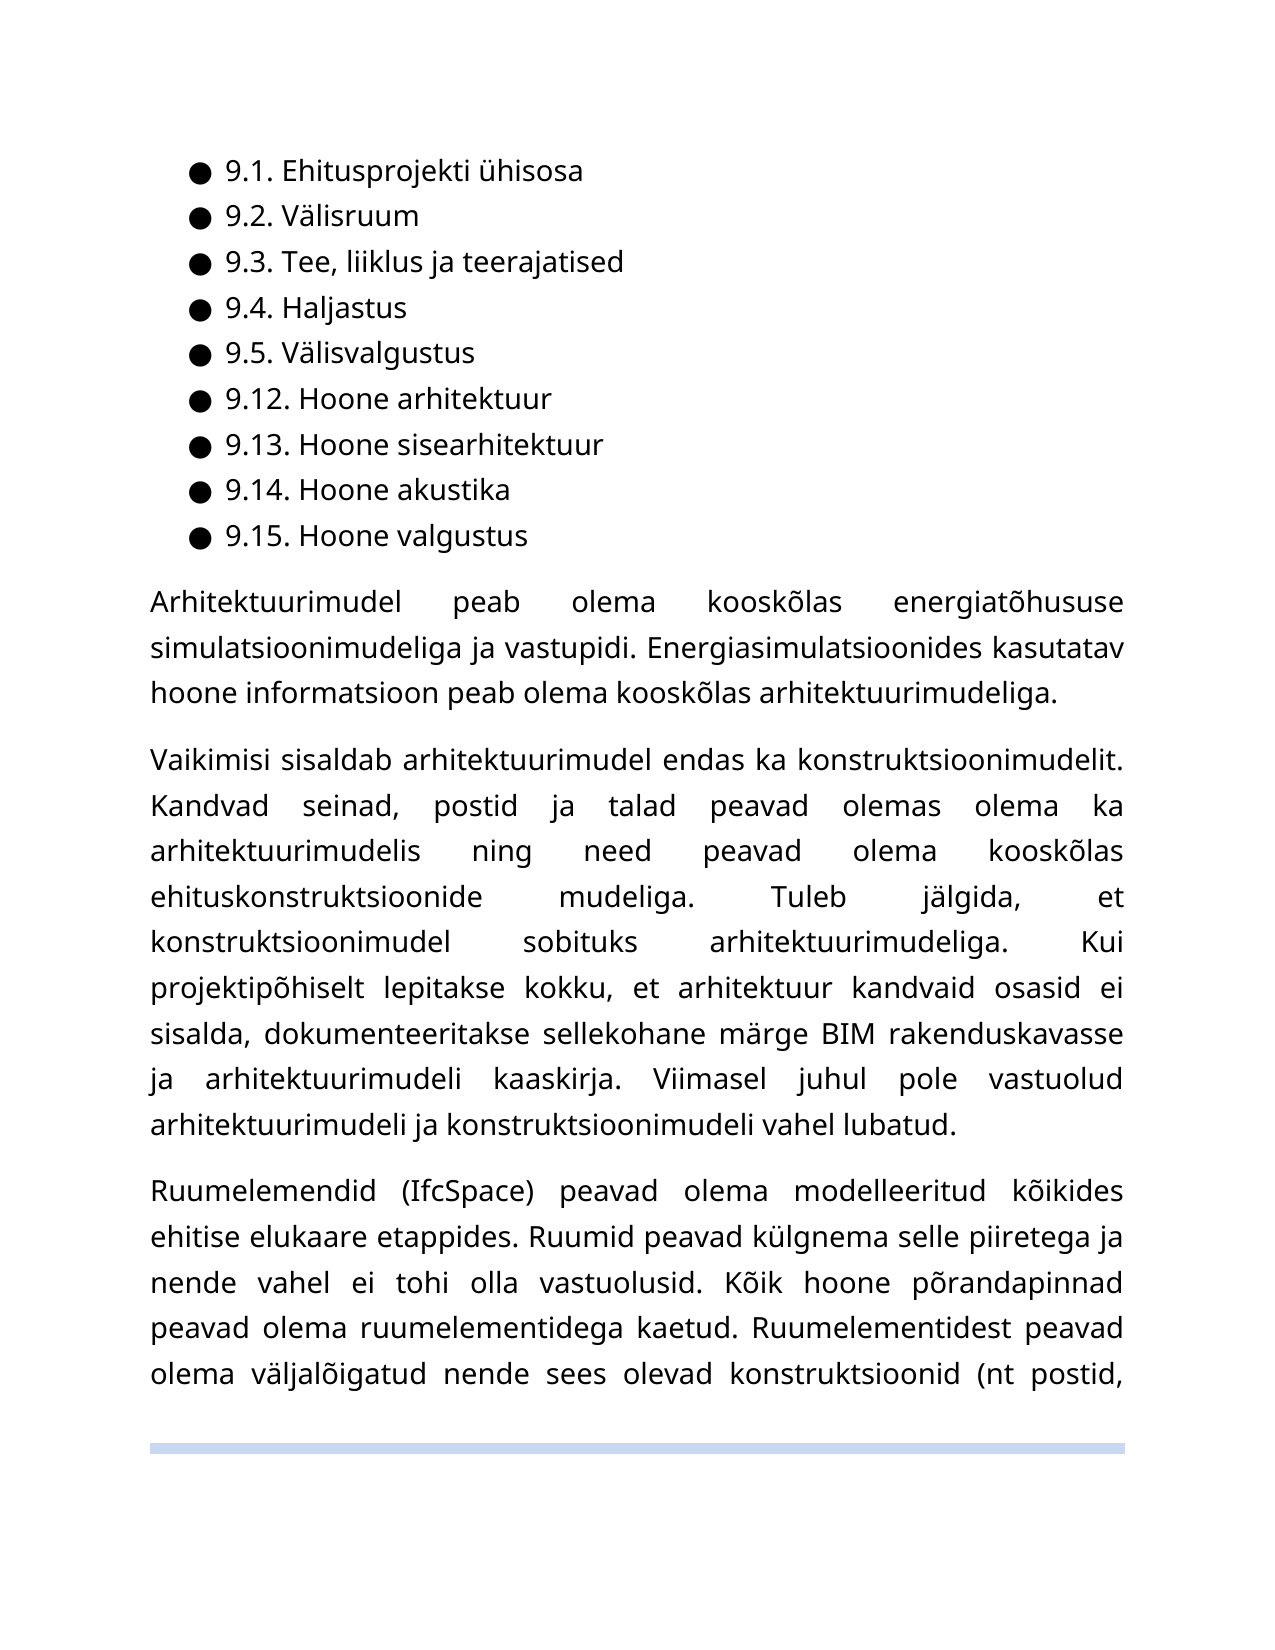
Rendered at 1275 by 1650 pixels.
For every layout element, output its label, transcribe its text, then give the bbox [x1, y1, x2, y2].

text Vaikimisi sisaldab arhitektuurimudel endas ka konstruktsioonimudelit. Kandvad seinad, postid ja talad peavad olemas olema ka arhitektuurimudelis ning need peavad olema kooskõlas ehituskonstruktsioonide mudeliga. Tuleb jälgida, et konstruktsioonimudel sobituks arhitektuurimudeliga. Kui projektipõhiselt lepitakse kokku, et arhitektuur kandvaid osasid ei sisalda, dokumenteeritakse sellekohane märge BIM rakenduskavasse ja arhitektuurimudeli kaaskirja. Viimasel juhul pole vastuolud arhitektuurimudeli ja konstruktsioonimudeli vahel lubatud. [150, 739, 1125, 1144]
list 9.14. Hoone akustika [187, 469, 1125, 509]
list 9.5. Välisvalgustus [187, 332, 1125, 372]
text Arhitektuurimudel peab olema kooskõlas energiatõhususe simulatsioonimudeliga ja vastupidi. Energiasimulatsioonides kasutatav hoone informatsioon peab olema kooskõlas arhitektuurimudeliga. [150, 581, 1125, 712]
list 9.2. Välisruum [187, 196, 1125, 235]
list 9.4. Haljastus [187, 287, 1125, 327]
picture [150, 1443, 1125, 1454]
list 9.1. Ehitusprojekti ühisosa [187, 150, 1125, 190]
list 9.13. Hoone sisearhitektuur [187, 424, 1125, 463]
list 9.12. Hoone arhitektuur [187, 378, 1125, 418]
list 9.15. Hoone valgustus [187, 515, 1125, 555]
list 9.3. Tee, liiklus ja teerajatised [187, 241, 1125, 281]
